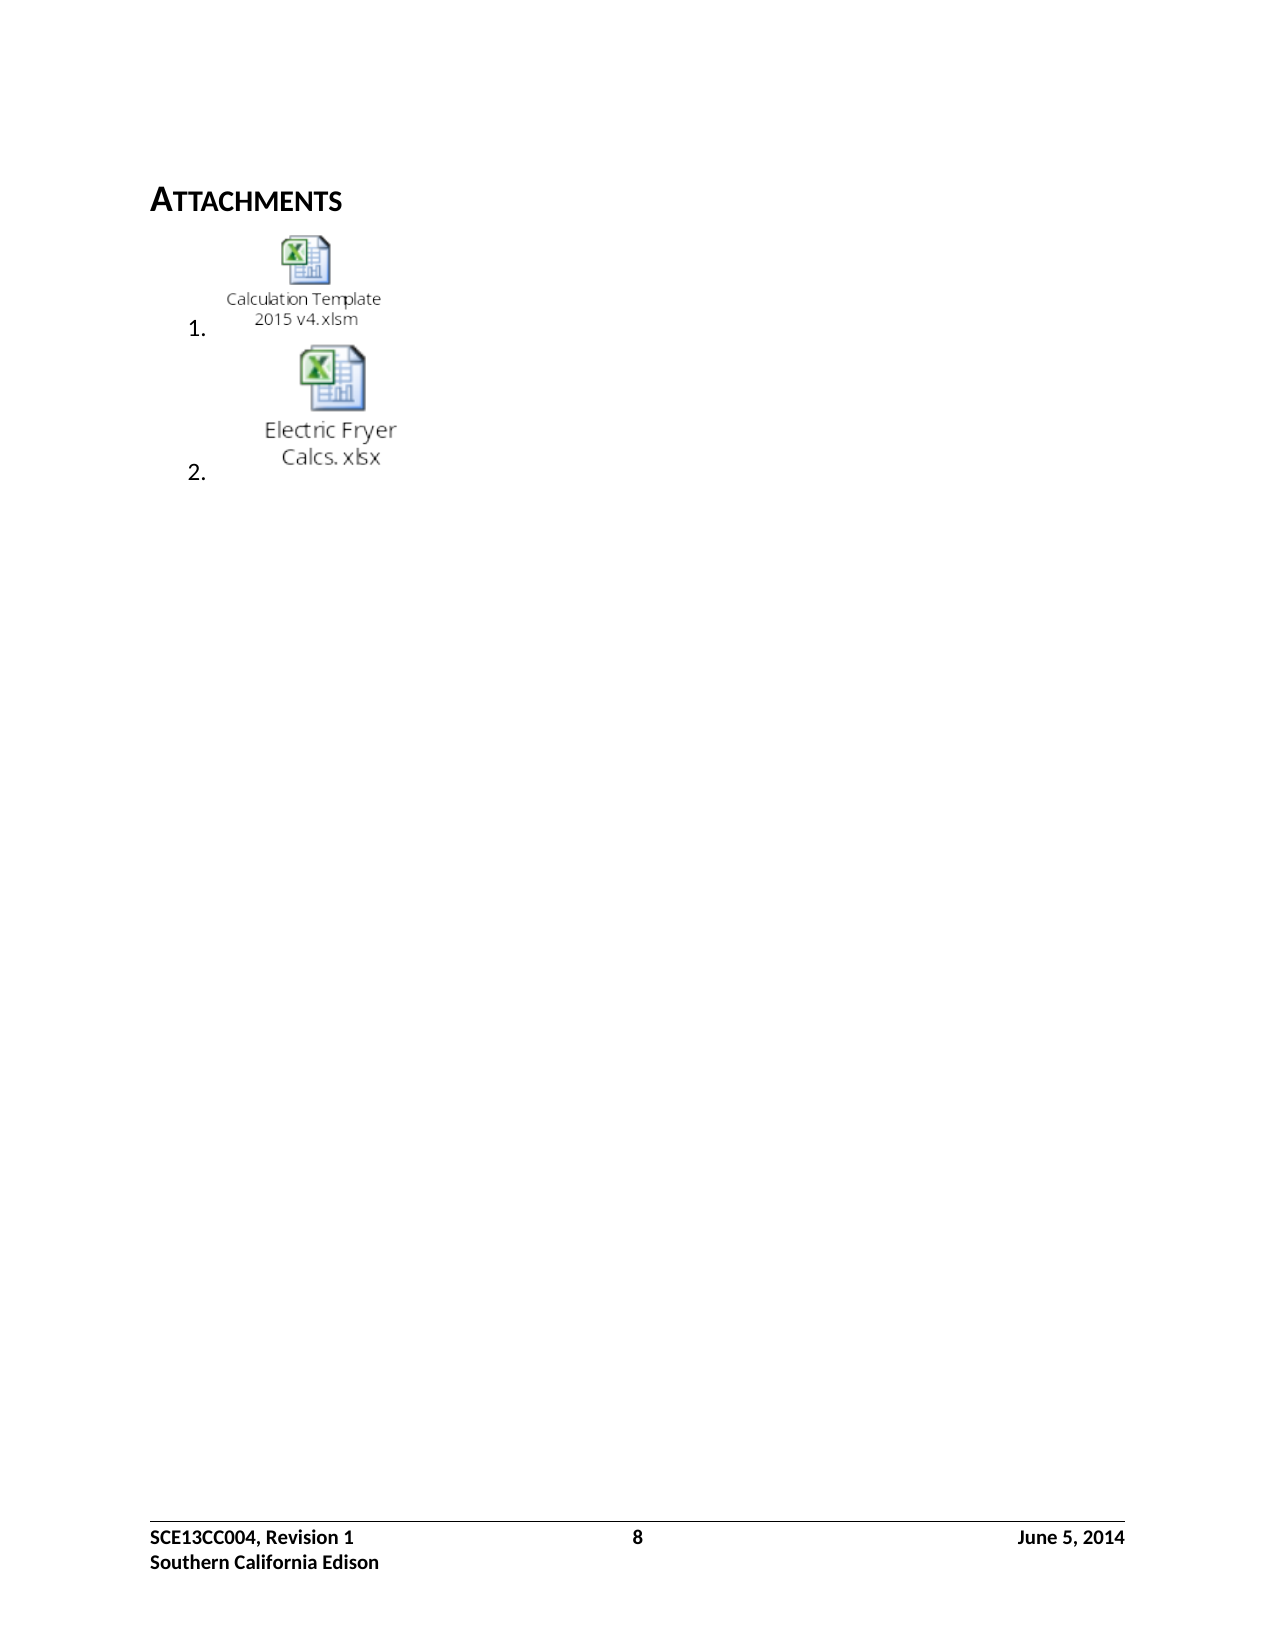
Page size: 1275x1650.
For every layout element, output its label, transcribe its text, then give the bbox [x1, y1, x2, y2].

subtitle Attachments [150, 175, 1125, 221]
